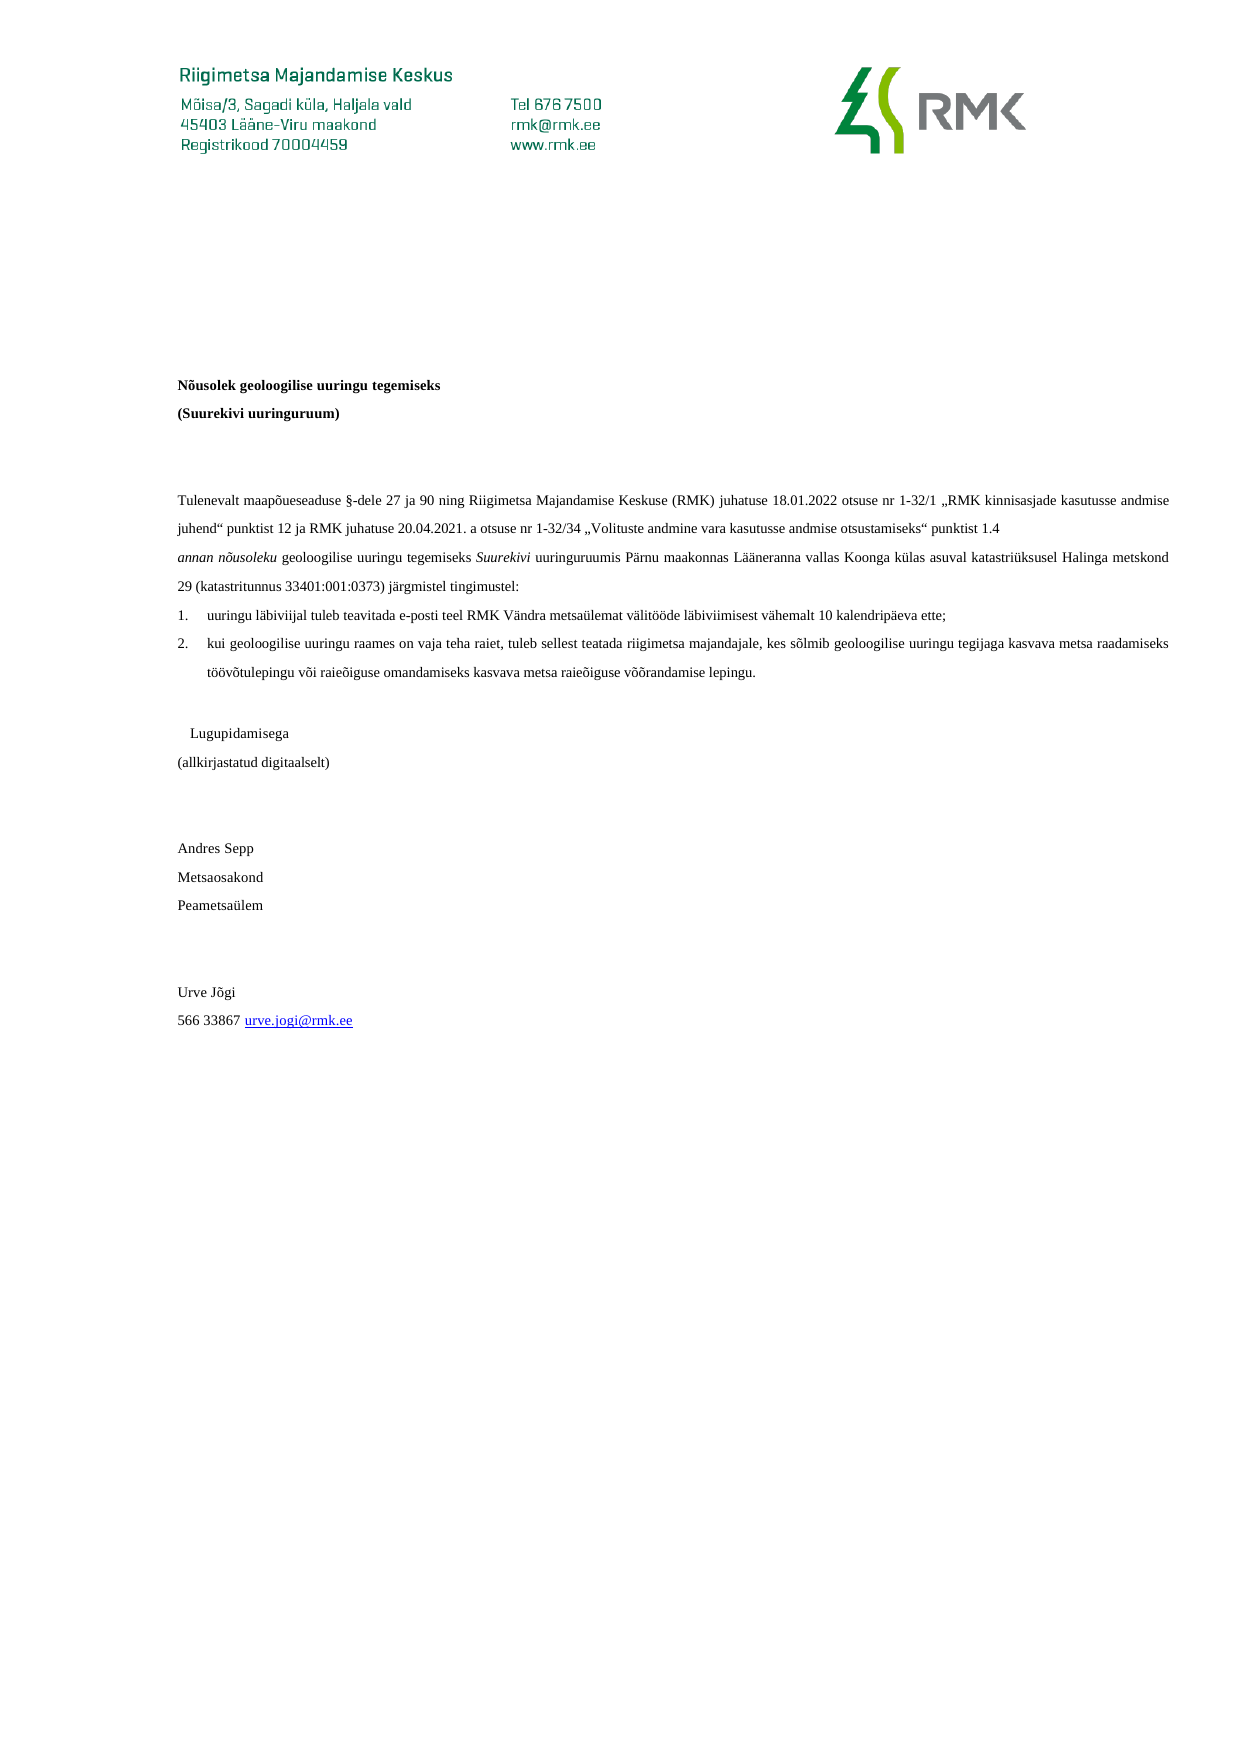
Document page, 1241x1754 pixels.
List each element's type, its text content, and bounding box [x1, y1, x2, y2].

text (allkirjastatud digitaalselt) [177, 753, 1169, 782]
text Andres Sepp [177, 840, 1169, 868]
subtitle (Suurekivi uuringuruum) [177, 405, 1169, 434]
subtitle Nõusolek geoloogilise uuringu tegemiseks [177, 376, 1169, 405]
text annan nõusoleku geoloogilise uuringu tegemiseks Suurekivi uuringuruumis Pärnu maakonnas Lääneranna vallas Koonga külas asuval katastriüksusel Halinga metskond 29 (katastritunnus 33401:001:0373) järgmistel tingimustel: [177, 549, 1169, 606]
text Peametsaülem [177, 897, 1169, 926]
text 566 33867 urve.jogi@rmk.ee [177, 1012, 1169, 1041]
picture [177, 65, 1169, 170]
text Tulenevalt maapõueseaduse §-dele 27 ja 90 ning Riigimetsa Majandamise Keskuse (RMK) juhatuse 18.01.2022 otsuse nr 1-32/1 „RMK kinnisasjade kasutusse andmise juhend“ punktist 12 ja RMK juhatuse 20.04.2021. a otsuse nr 1-32/34 „Volituste andmine vara kasutusse andmise otsustamiseks“ punktist 1.4 [177, 491, 1169, 549]
text Metsaosakond [177, 868, 1169, 897]
list kui geoloogilise uuringu raames on vaja teha raiet, tuleb sellest teatada riigimetsa majandajale, kes sõlmib geoloogilise uuringu tegijaga kasvava metsa raadamiseks töövõtulepingu või raieõiguse omandamiseks kasvava metsa raieõiguse võõrandamise lepingu. [177, 635, 1169, 693]
list uuringu läbiviijal tuleb teavitada e-posti teel RMK Vändra metsaülemat välitööde läbiviimisest vähemalt 10 kalendripäeva ette; [177, 606, 1169, 635]
table_header Lugupidamisega [177, 693, 1169, 753]
text Urve Jõgi [177, 983, 1169, 1012]
